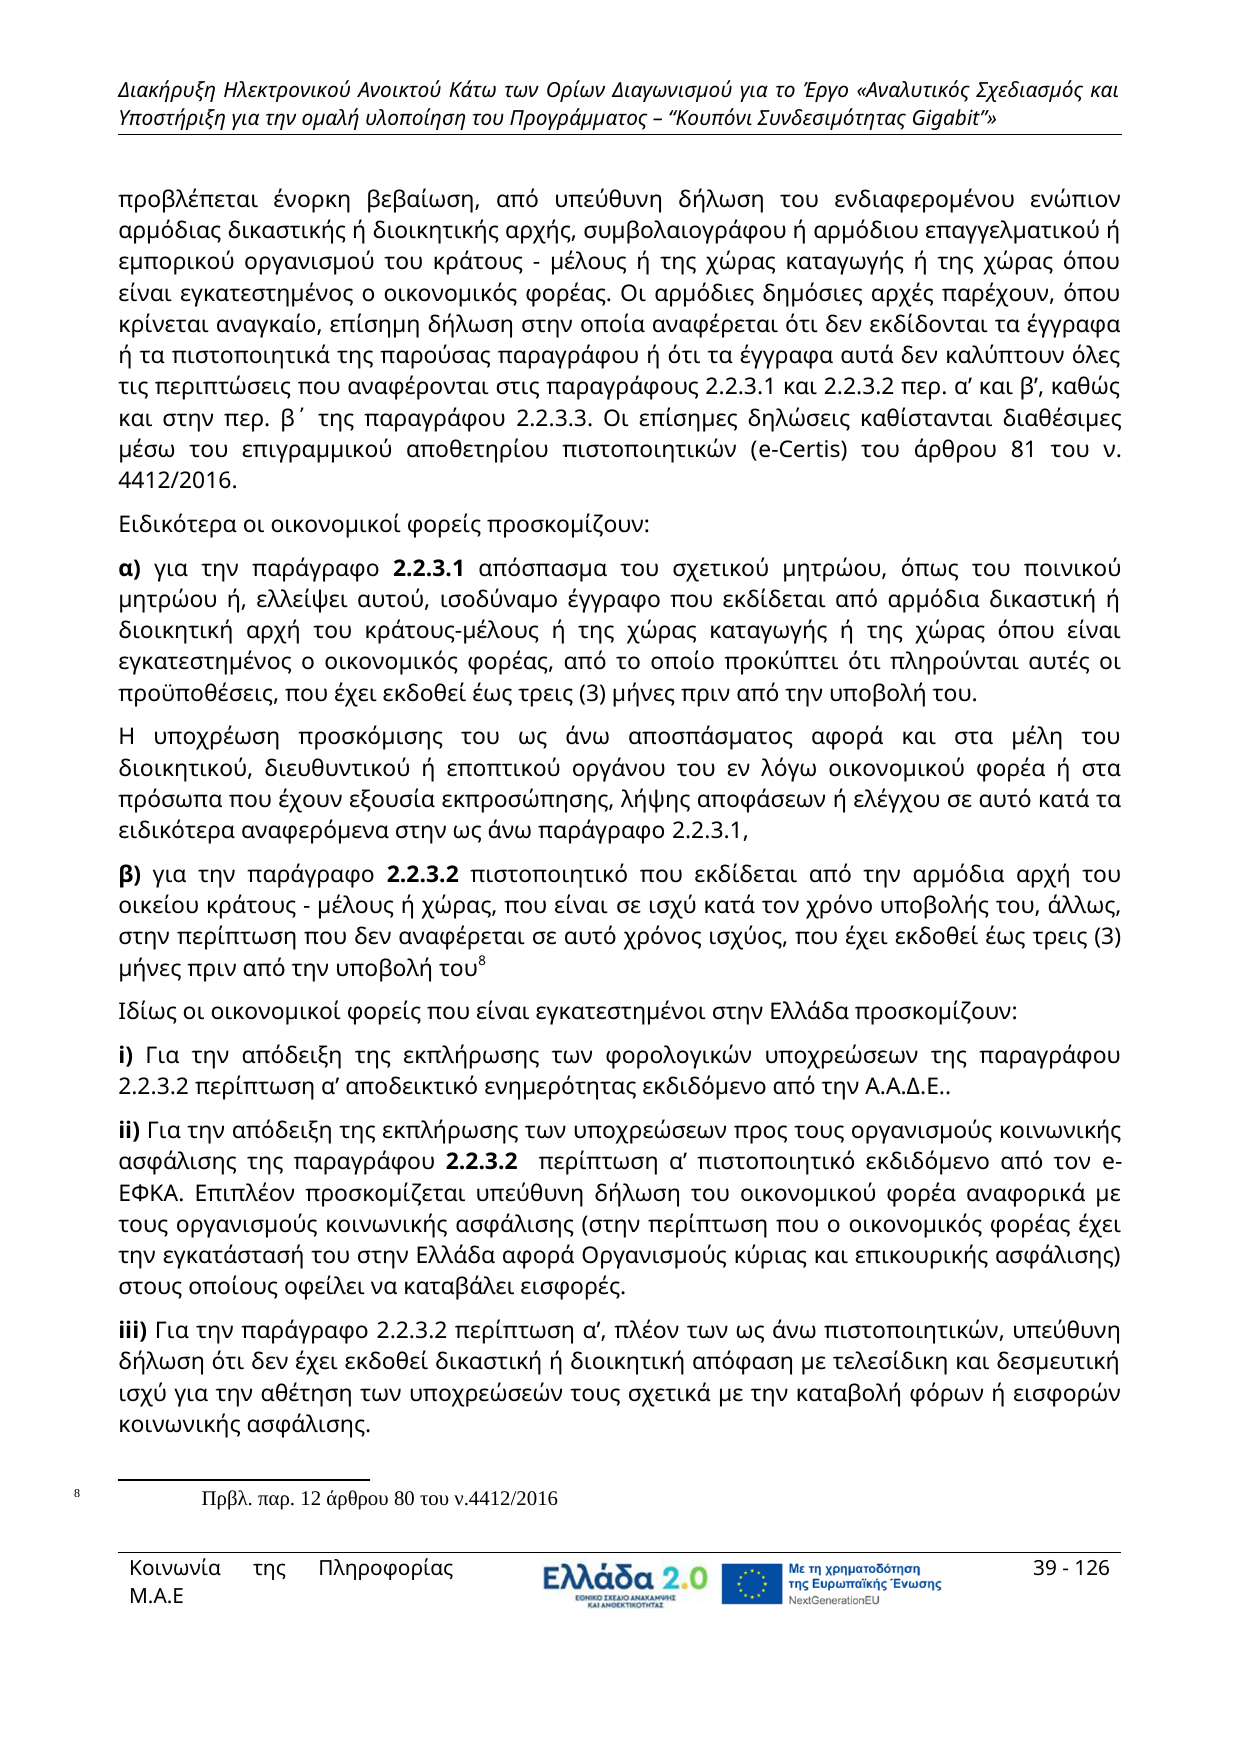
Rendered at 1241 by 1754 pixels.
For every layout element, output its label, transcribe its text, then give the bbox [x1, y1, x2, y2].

text α) για την παράγραφο 2.2.3.1 απόσπασμα του σχετικού μητρώου, όπως του ποινικού μητρώου ή, ελλείψει αυτού, ισοδύναμο έγγραφο που εκδίδεται από αρμόδια δικαστική ή διοικητική αρχή του κράτους-μέλους ή της χώρας καταγωγής ή της χώρας όπου είναι εγκατεστημένος ο οικονομικός φορέας, από το οποίο προκύπτει ότι πληρούνται αυτές οι προϋποθέσεις, που έχει εκδοθεί έως τρεις (3) μήνες πριν από την υποβολή του. [118, 551, 1122, 708]
text i) Για την απόδειξη της εκπλήρωσης των φορολογικών υποχρεώσεων της παραγράφου 2.2.3.2 περίπτωση α’ αποδεικτικό ενημερότητας εκδιδόμενο από την Α.Α.Δ.Ε.. [118, 1039, 1122, 1101]
text Ειδικότερα οι οικονομικοί φορείς προσκομίζουν: [118, 508, 1122, 539]
text ii) Για την απόδειξη της εκπλήρωσης των υποχρεώσεων προς τους οργανισμούς κοινωνικής ασφάλισης της παραγράφου 2.2.3.2 περίπτωση α’ πιστοποιητικό εκδιδόμενο από τον e-ΕΦΚΑ. Επιπλέον προσκομίζεται υπεύθυνη δήλωση του οικονομικού φορέα αναφορικά με τους οργανισμούς κοινωνικής ασφάλισης (στην περίπτωση που ο οικονομικός φορέας έχει την εγκατάστασή του στην Ελλάδα αφορά Οργανισμούς κύριας και επικουρικής ασφάλισης) στους οποίους οφείλει να καταβάλει εισφορές. [118, 1114, 1122, 1301]
text Ιδίως οι οικονομικοί φορείς που είναι εγκατεστημένοι στην Ελλάδα προσκομίζουν: [118, 995, 1122, 1026]
text Η υποχρέωση προσκόμισης του ως άνω αποσπάσματος αφορά και στα μέλη του διοικητικού, διευθυντικού ή εποπτικού οργάνου του εν λόγω οικονομικού φορέα ή στα πρόσωπα που έχουν εξουσία εκπροσώπησης, λήψης αποφάσεων ή ελέγχου σε αυτό κατά τα ειδικότερα αναφερόμενα στην ως άνω παράγραφο 2.2.3.1, [118, 720, 1122, 845]
text iii) Για την παράγραφο 2.2.3.2 περίπτωση α’, πλέον των ως άνω πιστοποιητικών, υπεύθυνη δήλωση ότι δεν έχει εκδοθεί δικαστική ή διοικητική απόφαση με τελεσίδικη και δεσμευτική ισχύ για την αθέτηση των υποχρεώσεών τους σχετικά με την καταβολή φόρων ή εισφορών κοινωνικής ασφάλισης. [118, 1314, 1122, 1439]
picture [541, 1557, 948, 1609]
text β) για την παράγραφο 2.2.3.2 πιστοποιητικό που εκδίδεται από την αρμόδια αρχή του οικείου κράτους - μέλους ή χώρας, που είναι σε ισχύ κατά τον χρόνο υποβολής του, άλλως, στην περίπτωση που δεν αναφέρεται σε αυτό χρόνος ισχύος, που έχει εκδοθεί έως τρεις (3) μήνες πριν από την υποβολή του [118, 858, 1122, 983]
